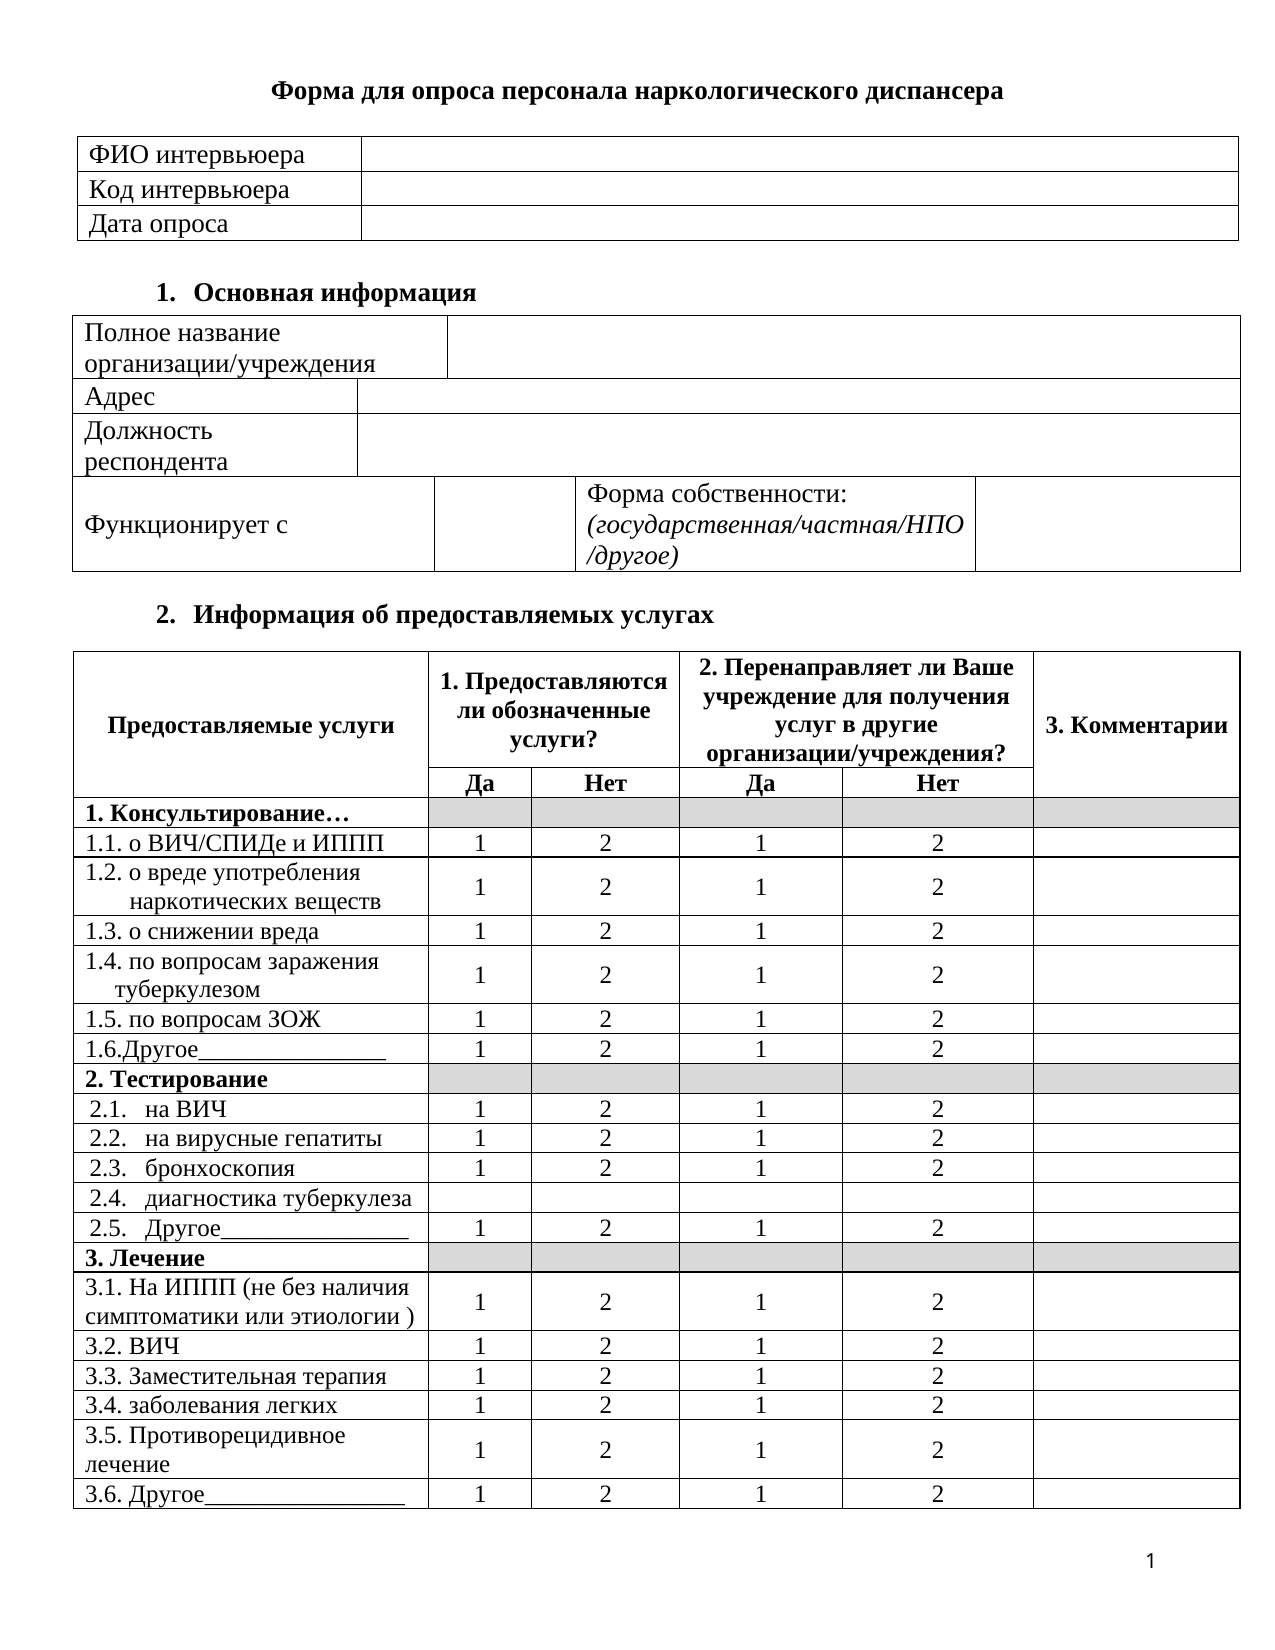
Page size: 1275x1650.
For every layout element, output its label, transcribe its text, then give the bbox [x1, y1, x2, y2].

table_cell 3.3. Заместительная терапия [74, 1361, 428, 1389]
table_cell Да [680, 768, 842, 797]
table_cell 1.6.Другое_______________ [74, 1034, 428, 1063]
table_cell [1034, 916, 1239, 945]
table_cell на вирусные гепатиты [74, 1124, 428, 1152]
table_cell 1 [680, 1094, 842, 1122]
table_cell 2 [532, 1391, 679, 1419]
table_cell [976, 477, 1240, 571]
table_cell 1 [680, 946, 842, 1003]
table_cell [362, 206, 1238, 239]
table_cell 1 [680, 1391, 842, 1419]
table_cell [843, 1064, 1033, 1093]
table_cell [680, 1183, 842, 1212]
table_cell 1.4. по вопросам заражения туберкулезом [74, 946, 428, 1003]
table_cell 3. Лечение [74, 1243, 428, 1271]
table_cell Нет [843, 768, 1033, 797]
table_cell 2 [843, 1420, 1033, 1478]
table_header [362, 137, 1238, 171]
table_cell 2 [532, 1153, 679, 1182]
table_cell [1034, 1361, 1239, 1389]
table_cell 2 [532, 1094, 679, 1122]
table_cell 2 [843, 1213, 1033, 1242]
table_cell 1 [680, 1361, 842, 1389]
table_cell 2 [843, 1034, 1033, 1063]
table_cell [1034, 1153, 1239, 1182]
table_cell Функционирует с [73, 477, 434, 571]
table_cell 2 [843, 1153, 1033, 1182]
table_cell 1 [429, 1331, 531, 1360]
table_cell [1034, 1331, 1239, 1360]
table_cell [1034, 1273, 1239, 1330]
table_cell [1034, 1004, 1239, 1033]
table_cell 2 [843, 916, 1033, 945]
table_cell 2 [532, 1213, 679, 1242]
table_cell [1034, 1420, 1239, 1478]
table_cell Адрес [73, 379, 357, 413]
table_cell [429, 1183, 531, 1212]
table_cell 1.1. о ВИЧ/СПИДе и ИППП [74, 828, 428, 856]
table_cell 1.2. о вреде употребления наркотических веществ [74, 858, 428, 915]
table_cell 1.3. о снижении вреда [74, 916, 428, 945]
table_cell 1 [429, 1094, 531, 1122]
table_header 2. Перенаправляет ли Ваше учреждение для получения услуг в другие организации/учреждения? [680, 652, 1033, 767]
table_cell 2 [843, 1331, 1033, 1360]
table_cell 1 [429, 1391, 531, 1419]
table_cell 2 [532, 1034, 679, 1063]
table_cell 1 [429, 858, 531, 915]
table_cell на ВИЧ [74, 1094, 428, 1122]
table_cell 1 [680, 858, 842, 915]
table_cell 2 [532, 1361, 679, 1389]
table_cell 2 [843, 1361, 1033, 1389]
table_cell 1 [429, 1004, 531, 1033]
table_cell [1034, 1213, 1239, 1242]
table_cell [362, 172, 1238, 205]
table_cell 1 [680, 1273, 842, 1330]
table_cell 3.1. На ИППП (не без наличия симптоматики или этиологии ) [74, 1273, 428, 1330]
table_cell 1 [429, 946, 531, 1003]
table_cell 2 [532, 1273, 679, 1330]
table_cell 1 [680, 1034, 842, 1063]
table_cell 2 [532, 1004, 679, 1033]
table_cell [843, 1243, 1033, 1271]
table_cell [429, 1064, 531, 1093]
table_cell 2 [843, 1391, 1033, 1419]
table_cell 1 [680, 1479, 842, 1508]
list Информация об предоставляемых услугах [156, 598, 1157, 629]
table_cell [843, 1183, 1033, 1212]
table_cell [1034, 1124, 1239, 1152]
table_cell 1 [429, 1273, 531, 1330]
table_header Полное название организации/учреждения [73, 316, 447, 378]
table_cell 1 [680, 1420, 842, 1478]
table_cell 1 [680, 1153, 842, 1182]
table_cell 1 [429, 1479, 531, 1508]
table_cell 2 [532, 1124, 679, 1152]
table_cell 2 [843, 1273, 1033, 1330]
table_cell 1 [680, 1004, 842, 1033]
table_cell [532, 798, 679, 827]
table_cell 2 [532, 1331, 679, 1360]
table_cell [1034, 798, 1239, 827]
table_cell [532, 1243, 679, 1271]
list Основная информация [156, 277, 1157, 308]
text Форма для опроса персонала наркологического диспансера [118, 74, 1157, 105]
table_cell [435, 477, 575, 571]
table_cell Другое_______________ [74, 1213, 428, 1242]
table_cell 1 [429, 1034, 531, 1063]
table_cell [532, 1183, 679, 1212]
table_cell [1034, 1479, 1239, 1508]
table_cell 1 [429, 1153, 531, 1182]
table_header 3. Комментарии [1034, 652, 1239, 797]
table_cell [358, 414, 1240, 476]
table_cell [429, 798, 531, 827]
table_cell [1034, 1183, 1239, 1212]
table_cell 2 [532, 1420, 679, 1478]
table_cell [680, 798, 842, 827]
table_cell [1034, 1094, 1239, 1122]
table_cell бронхоскопия [74, 1153, 428, 1182]
table_cell [1034, 1391, 1239, 1419]
table_cell [1034, 858, 1239, 915]
table_cell 2 [532, 946, 679, 1003]
table_cell диагностика туберкулеза [74, 1183, 428, 1212]
table_cell [1034, 1064, 1239, 1093]
table_cell 1.5. по вопросам ЗОЖ [74, 1004, 428, 1033]
table_cell [680, 1243, 842, 1271]
table_cell 3.5. Противорецидивное лечение [74, 1420, 428, 1478]
table_header ФИО интервьюера [78, 137, 361, 171]
table_cell Дата опроса [78, 206, 361, 239]
table_cell Нет [532, 768, 679, 797]
table_header 1. Предоставляются ли обозначенные услуги? [429, 652, 679, 767]
table_header Предоставляемые услуги [74, 652, 428, 797]
table_cell 2 [843, 1124, 1033, 1152]
table_cell 2. Тестирование [74, 1064, 428, 1093]
table_cell 1 [680, 828, 842, 856]
table_cell [532, 1064, 679, 1093]
table_cell [1034, 828, 1239, 856]
table_cell 2 [843, 1094, 1033, 1122]
table_cell Форма собственности: (государственная/частная/НПО /другое) [576, 477, 975, 571]
table_cell 2 [843, 858, 1033, 915]
table_cell [680, 1064, 842, 1093]
table_cell 1 [429, 916, 531, 945]
table_cell Должность респондента [73, 414, 357, 476]
table_cell 1 [429, 1213, 531, 1242]
table_cell [1034, 1243, 1239, 1271]
table_cell 1 [429, 1124, 531, 1152]
table_cell [429, 1243, 531, 1271]
table_cell Код интервьюера [78, 172, 361, 205]
table_cell 1 [680, 1124, 842, 1152]
table_cell 1 [429, 828, 531, 856]
table_cell [1034, 1034, 1239, 1063]
table_cell 1 [429, 1361, 531, 1389]
table_header [448, 316, 1240, 378]
table_cell Да [429, 768, 531, 797]
table_cell [358, 379, 1240, 413]
table_cell 1 [429, 1420, 531, 1478]
table_cell 3.2. ВИЧ [74, 1331, 428, 1360]
table_cell 3.6. Другое________________ [74, 1479, 428, 1508]
table_cell 2 [532, 828, 679, 856]
table_cell 3.4. заболевания легких [74, 1391, 428, 1419]
table_cell 1 [680, 1331, 842, 1360]
table_cell 2 [843, 946, 1033, 1003]
table_cell 1 [680, 916, 842, 945]
table_cell 2 [532, 916, 679, 945]
table_cell 1 [680, 1213, 842, 1242]
table_cell 2 [843, 1479, 1033, 1508]
table_cell [1034, 946, 1239, 1003]
table_cell [843, 798, 1033, 827]
table_cell 2 [843, 828, 1033, 856]
table_cell 1. Консультирование… [74, 798, 428, 827]
table_cell 2 [532, 1479, 679, 1508]
table_cell 2 [843, 1004, 1033, 1033]
table_cell 2 [532, 858, 679, 915]
